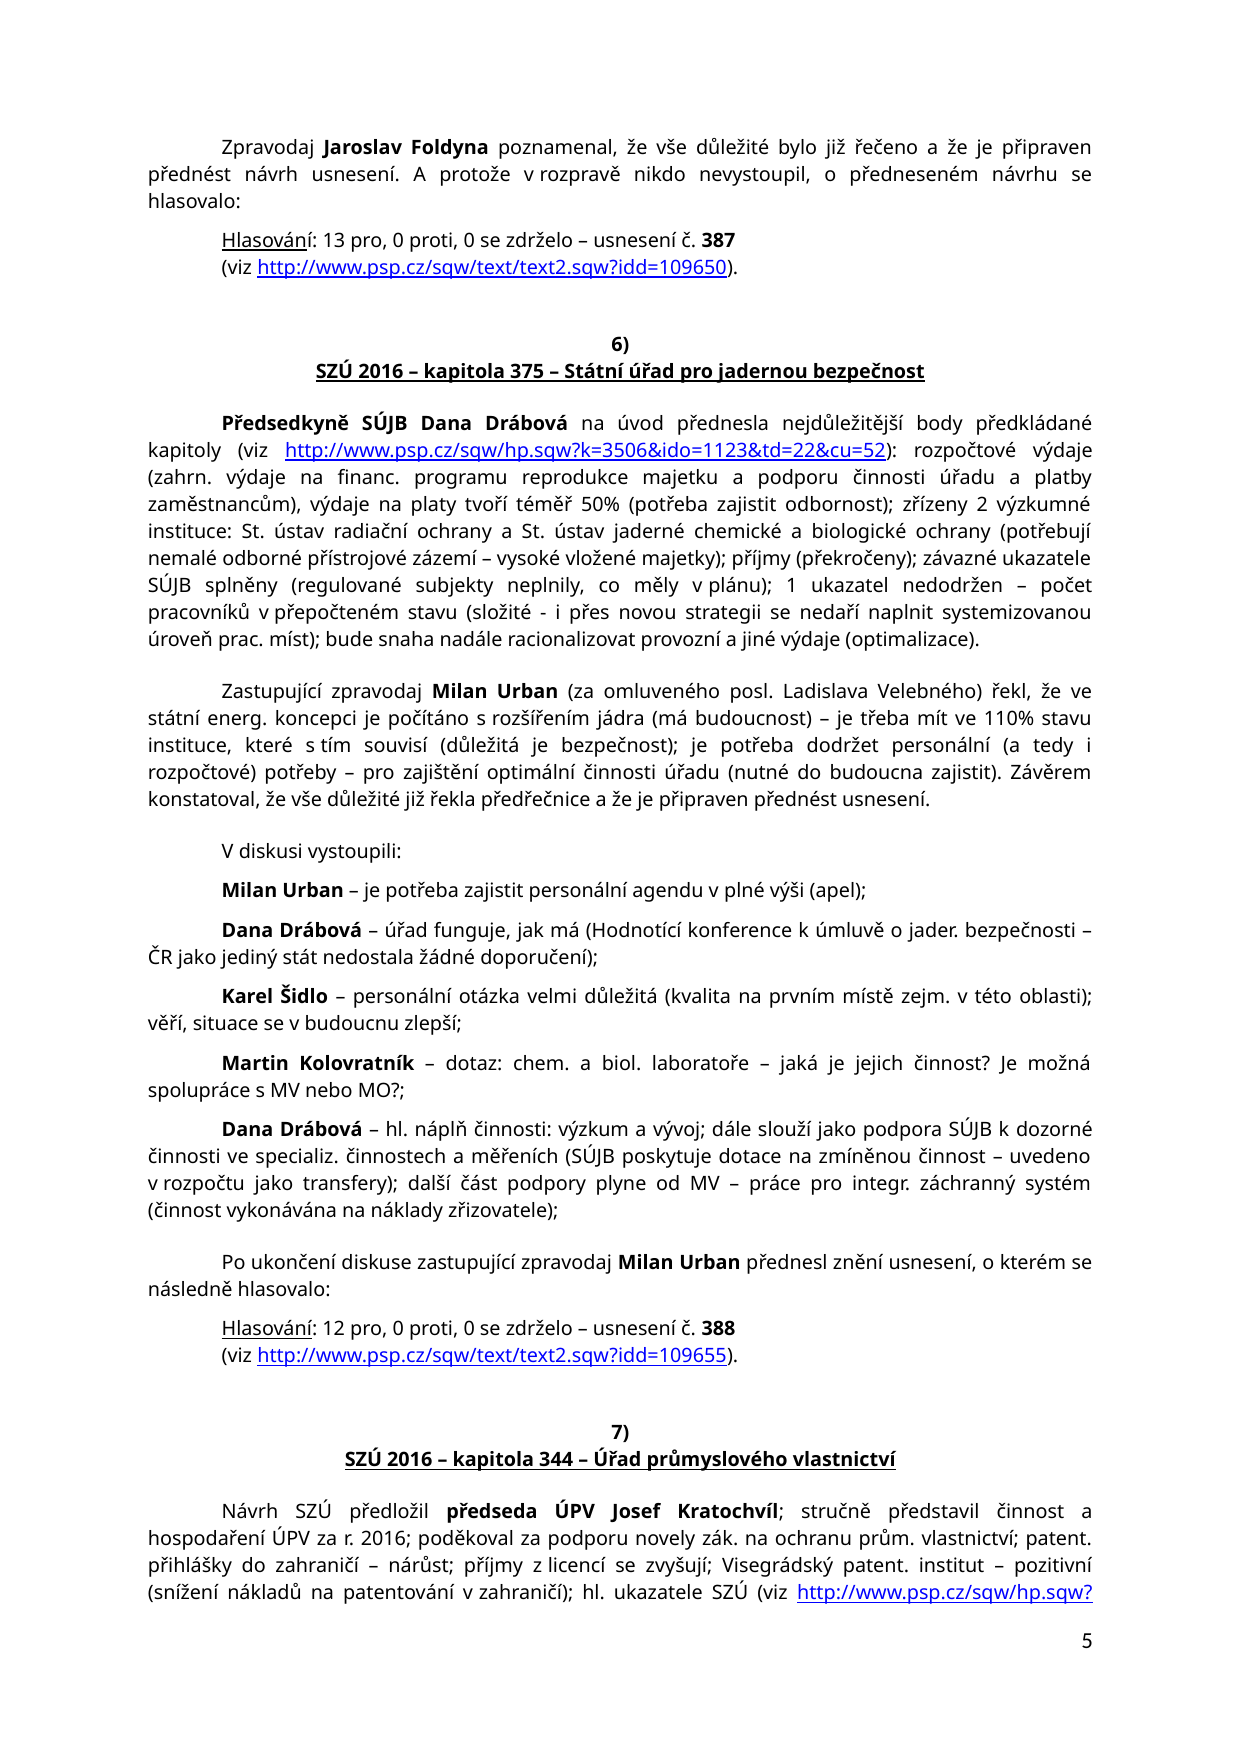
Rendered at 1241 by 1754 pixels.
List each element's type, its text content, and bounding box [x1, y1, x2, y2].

text 7) [148, 1419, 1093, 1446]
text SZÚ 2016 – kapitola 375 – Státní úřad pro jadernou bezpečnost [148, 357, 1093, 384]
text Po ukončení diskuse zastupující zpravodaj Milan Urban přednesl znění usnesení, o kterém se následně hlasovalo: [148, 1248, 1093, 1302]
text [148, 1498, 1093, 1606]
text V diskusi vystoupili: [148, 837, 1093, 864]
text Předsedkyně SÚJB Dana Drábová na úvod přednesla nejdůležitější body předkládané kapitoly (viz http://www.psp.cz/sqw/hp.sqw?k=3506&ido=1123&td=22&cu=52): rozpočtové výdaje (zahrn. výdaje na financ. programu reprodukce majetku a podporu činnosti úřadu a platby zaměstnancům), výdaje na platy tvoří téměř 50% (potřeba zajistit odbornost); zřízeny 2 výzkumné instituce: St. ústav radiační ochrany a St. ústav jaderné chemické a biologické ochrany (potřebují nemalé odborné přístrojové zázemí – vysoké vložené majetky); příjmy (překročeny); závazné ukazatele SÚJB splněny (regulované subjekty neplnily, co měly v plánu); 1 ukazatel nedodržen – počet pracovníků v přepočteném stavu (složité - i přes novou strategii se nedaří naplnit systemizovanou úroveň prac. míst); bude snaha nadále racionalizovat provozní a jiné výdaje (optimalizace). [148, 409, 1093, 652]
text Milan Urban – je potřeba zajistit personální agendu v plné výši (apel); [148, 876, 1093, 903]
text Karel Šidlo – personální otázka velmi důležitá (kvalita na prvním místě zejm. v této oblasti); věří, situace se v budoucnu zlepší; [148, 982, 1093, 1036]
text Hlasování: 12 pro, 0 proti, 0 se zdrželo – usnesení č. 388 [148, 1315, 1093, 1342]
text 6) [148, 330, 1093, 357]
text Hlasování: 13 pro, 0 proti, 0 se zdrželo – usnesení č. 387 [148, 226, 1093, 253]
text Dana Drábová – úřad funguje, jak má (Hodnotící konference k úmluvě o jader. bezpečnosti – ČR jako jediný stát nedostala žádné doporučení); [148, 916, 1093, 970]
text (viz http://www.psp.cz/sqw/text/text2.sqw?idd=109650). [148, 253, 1093, 280]
text Dana Drábová – hl. náplň činnosti: výzkum a vývoj; dále slouží jako podpora SÚJB k dozorné činnosti ve specializ. činnostech a měřeních (SÚJB poskytuje dotace na zmíněnou činnost – uvedeno v rozpočtu jako transfery); další část podpory plyne od MV – práce pro integr. záchranný systém (činnost vykonávána na náklady zřizovatele); [148, 1115, 1093, 1223]
text Zpravodaj Jaroslav Foldyna poznamenal, že vše důležité bylo již řečeno a že je připraven přednést návrh usnesení. A protože v rozpravě nikdo nevystoupil, o předneseném návrhu se hlasovalo: [148, 133, 1093, 214]
text Martin Kolovratník – dotaz: chem. a biol. laboratoře – jaká je jejich činnost? Je možná spolupráce s MV nebo MO?; [148, 1049, 1093, 1103]
text (viz http://www.psp.cz/sqw/text/text2.sqw?idd=109655). [148, 1342, 1093, 1369]
text Zastupující zpravodaj Milan Urban (za omluveného posl. Ladislava Velebného) řekl, že ve státní energ. koncepci je počítáno s rozšířením jádra (má budoucnost) – je třeba mít ve 110% stavu instituce, které s tím souvisí (důležitá je bezpečnost); je potřeba dodržet personální (a tedy i rozpočtové) potřeby – pro zajištění optimální činnosti úřadu (nutné do budoucna zajistit). Závěrem konstatoval, že vše důležité již řekla předřečnice a že je připraven přednést usnesení. [148, 677, 1093, 812]
text SZÚ 2016 – kapitola 344 – Úřad průmyslového vlastnictví [148, 1446, 1093, 1473]
